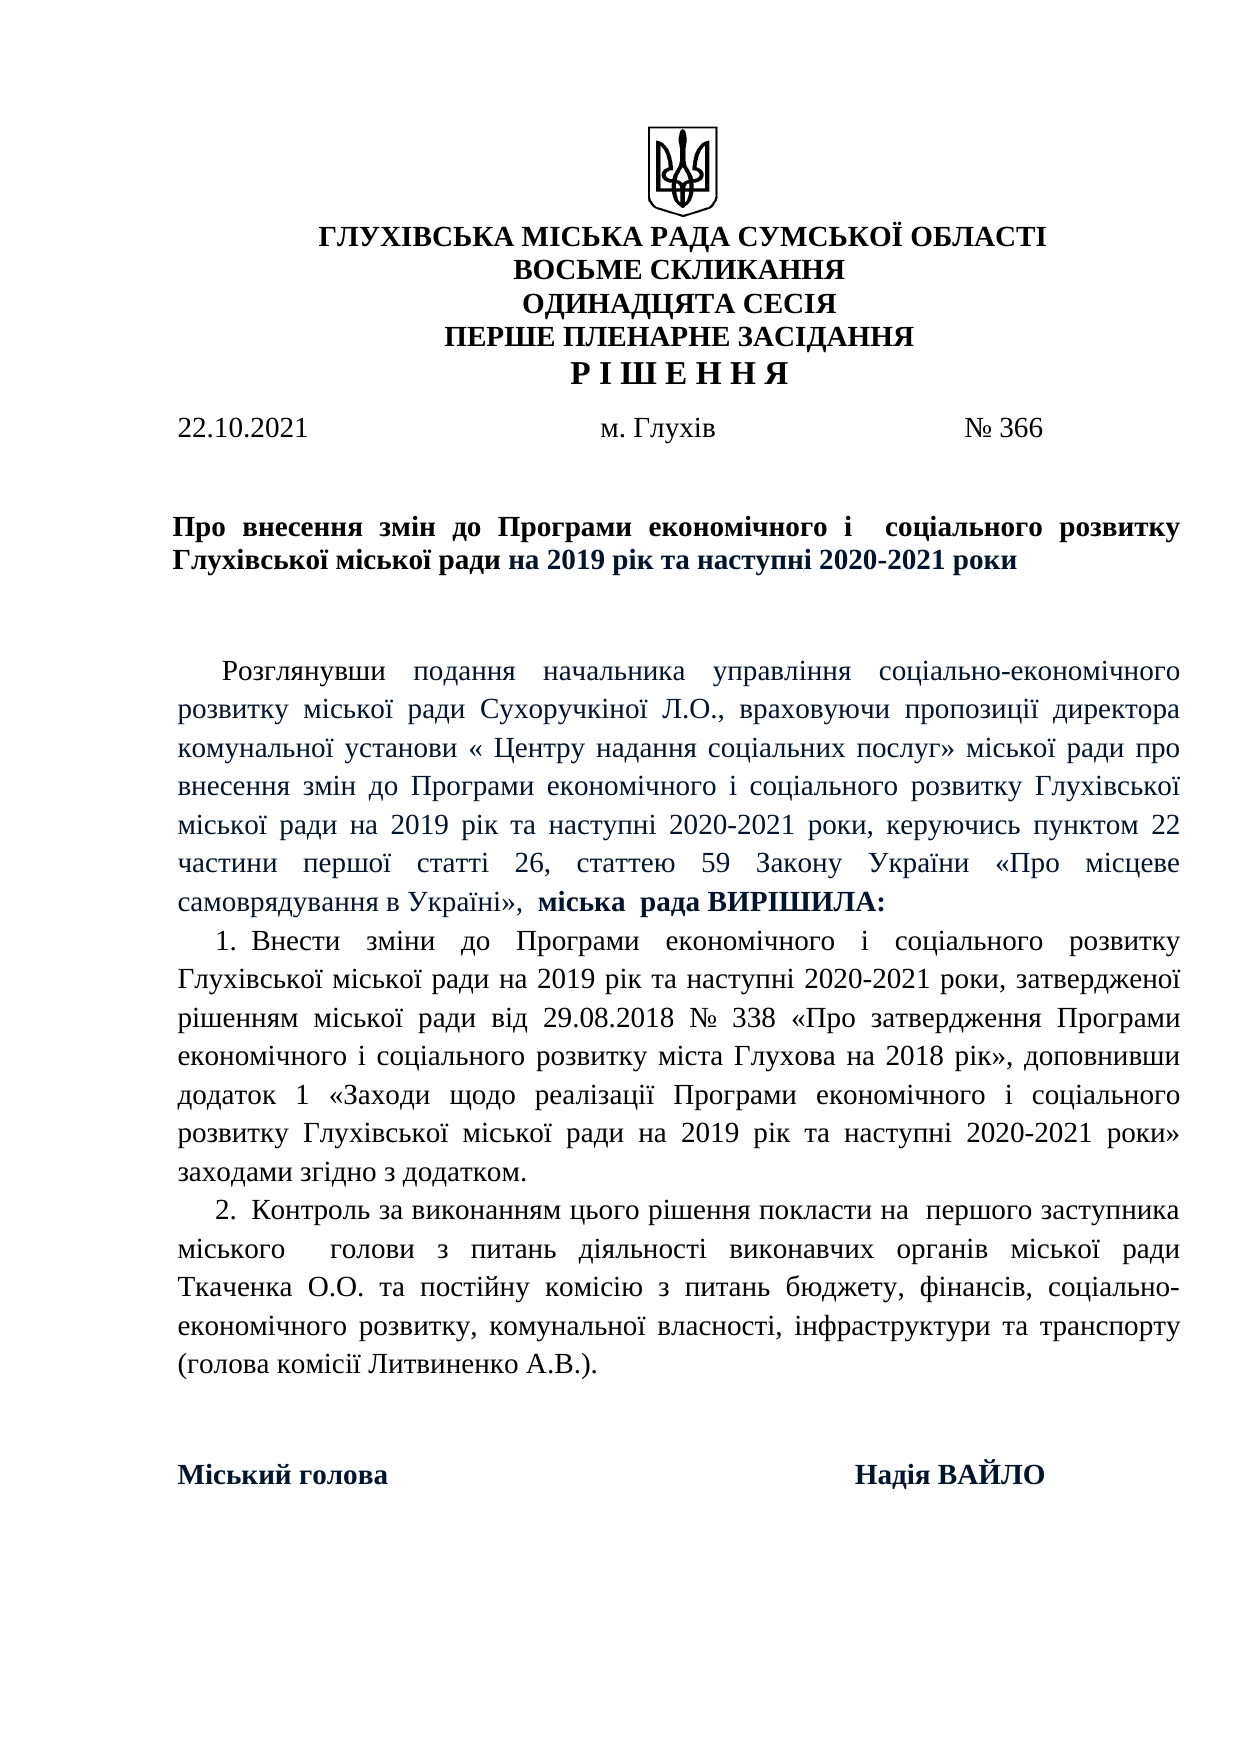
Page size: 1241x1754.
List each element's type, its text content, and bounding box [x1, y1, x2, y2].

text Міський голова Надія ВАЙЛО [177, 1457, 1181, 1491]
list Внести зміни до Програми економічного і соціального розвитку Глухівської міської ради на 2019 рік та наступні 2020-2021 роки, затвердженої рішенням міської ради від 29.08.2018 № 338 «Про затвердження Програми економічного і соціального розвитку міста Глухова на 2018 рік», доповнивши додаток 1 «Заходи щодо реалізації Програми економічного і соціального розвитку Глухівської міської ради на 2019 рік та наступні 2020-2021 роки» заходами згідно з додатком. [177, 923, 1181, 1187]
text Про внесення змін до Програми економічного і соціального розвитку Глухівської міської ради на 2019 рік та наступні 2020-2021 роки [172, 509, 1181, 576]
picture [646, 125, 720, 219]
text Розглянувши подання начальника управління соціально-економічного розвитку міської ради Сухоручкіної Л.О., враховуючи пропозиції директора комунальної установи « Центру надання соціальних послуг» міської ради про внесення змін до Програми економічного і соціального розвитку Глухівської міської ради на 2019 рік та наступні 2020-2021 роки, керуючись пунктом 22 частини першої статті 26, статтею 59 Закону України «Про місцеве самоврядування в Україні», міська рада ВИРІШИЛА: [177, 653, 1181, 918]
title ПЕРШЕ ПЛЕНАРНЕ ЗАСІДАННЯ [177, 319, 1181, 353]
text 22.10.2021 м. Глухів № 366 [177, 411, 1181, 444]
title ВОСЬМЕ СКЛИКАННЯ [177, 252, 1181, 286]
list Контроль за виконанням цього рішення покласти на першого заступника міського голови з питань діяльності виконавчих органів міської ради Ткаченка О.О. та постійну комісію з питань бюджету, фінансів, соціально-економічного розвитку, комунальної власності, інфраструктури та транспорту (голова комісії Литвиненко А.В.). [177, 1192, 1181, 1380]
title Р І Ш Е Н Н Я [177, 353, 1181, 391]
text ГЛУХІВСЬКА МІСЬКА РАДА СУМСЬКОЇ ОБЛАСТІ [177, 106, 1181, 252]
title ОДИНАДЦЯТА СЕСІЯ [177, 286, 1181, 319]
